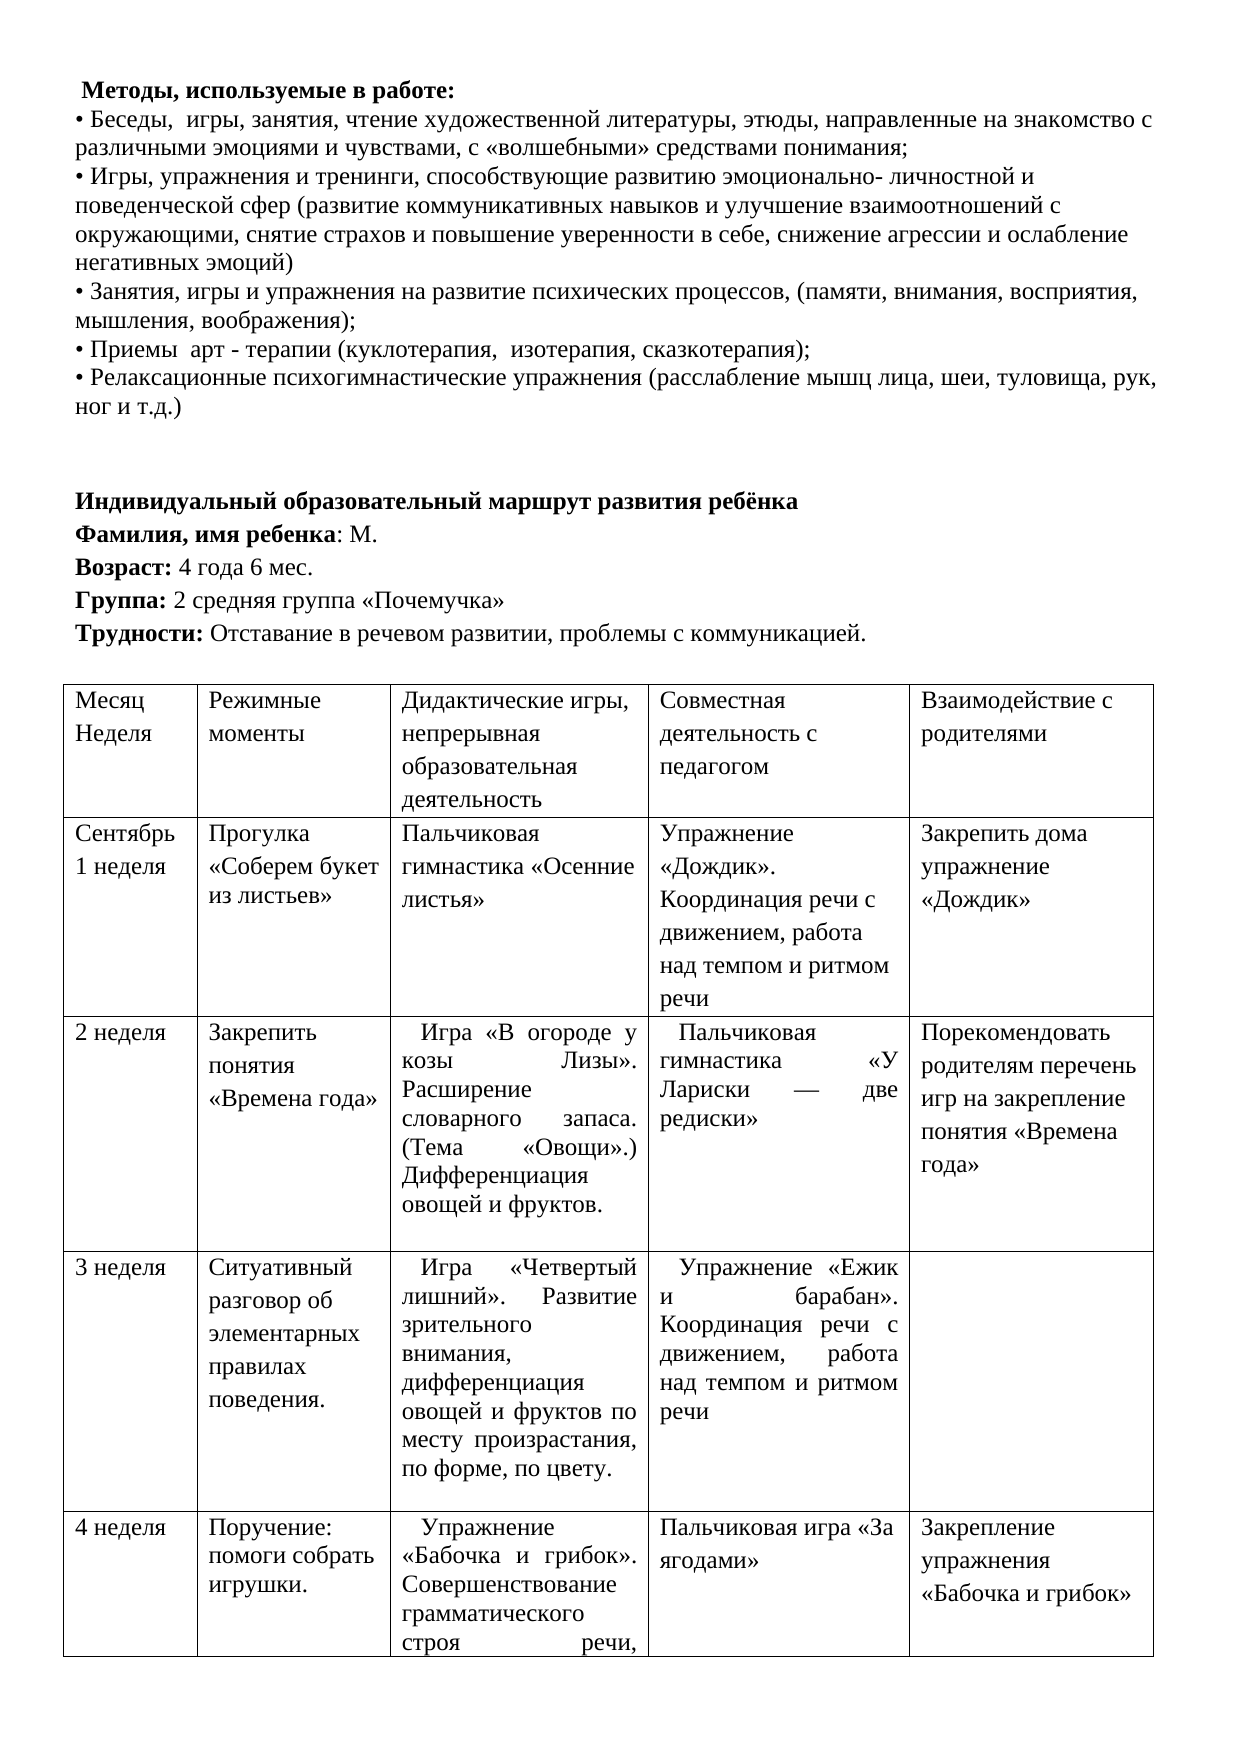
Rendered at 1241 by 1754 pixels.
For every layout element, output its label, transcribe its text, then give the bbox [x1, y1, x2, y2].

text Методы, используемые в работе: [75, 75, 1165, 104]
table_cell Ситуативный разговор об элементарных правилах поведения. [198, 1252, 390, 1511]
text Фамилия, имя ребенка: М. [75, 519, 1165, 548]
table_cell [649, 1512, 909, 1656]
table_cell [198, 1512, 390, 1656]
table_cell Закрепить дома упражнение «Дождик» [910, 818, 1153, 1016]
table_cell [910, 1512, 1153, 1656]
table_cell [910, 1252, 1153, 1511]
table_cell Пальчиковая гимнастика «У Лариски — две редиски» [649, 1017, 909, 1251]
table_cell Порекомендовать родителям перечень игр на закрепление понятия «Времена года» [910, 1017, 1153, 1251]
table_cell Закрепить понятия «Времена года» [198, 1017, 390, 1251]
table_header Взаимодействие с родителями [910, 685, 1153, 817]
table_cell 2 неделя [64, 1017, 197, 1251]
text Трудности: Отставание в речевом развитии, проблемы с коммуникацией. [75, 618, 1165, 647]
table_cell Упражнение «Дождик». Координация речи с движением, работа над темпом и ритмом речи [649, 818, 909, 1016]
table_cell Упражнение «Ежик и барабан». Координация речи с движением, работа над темпом и ритмом речи [649, 1252, 909, 1511]
table_header Дидактические игры, непрерывная образовательная деятельность [391, 685, 648, 817]
table_header Режимные моменты [198, 685, 390, 817]
text • Беседы, игры, занятия, чтение художественной литературы, этюды, направленные на знакомство с различными эмоциями и чувствами, с «волшебными» средствами понимания; • Игры, упражнения и тренинги, способствующие развитию эмоционально- личностной и поведенческой сфер (развитие коммуникативных навыков и улучшение взаимоотношений с окружающими, снятие страхов и повышение уверенности в себе, снижение агрессии и ослабление негативных эмоций) • Занятия, игры и упражнения на развитие психических процессов, (памяти, внимания, восприятия, мышления, воображения); • Приемы арт - терапии (куклотерапия, изотерапия, сказкотерапия); • Релаксационные психогимнастические упражнения (расслабление мышц лица, шеи, туловища, рук, ног и т.д.) [75, 104, 1165, 420]
table_cell Игра «В огороде у козы Лизы». Расширение словарного запаса. (Тема «Овощи».) Дифференциация овощей и фруктов. [391, 1017, 648, 1251]
table_cell 4 неделя [64, 1512, 197, 1656]
text Группа: 2 средняя группа «Почемучка» [75, 585, 1165, 614]
text Индивидуальный образовательный маршрут развития ребёнка [75, 486, 1165, 515]
table_cell Пальчиковая гимнастика «Осенние листья» [391, 818, 648, 1016]
table_cell 3 неделя [64, 1252, 197, 1511]
text Возраст: 4 года 6 мес. [75, 552, 1165, 581]
table_cell Сентябрь 1 неделя [64, 818, 197, 1016]
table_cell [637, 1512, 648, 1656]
table_header Месяц Неделя [64, 685, 197, 817]
table_header Совместная деятельность с педагогом [649, 685, 909, 817]
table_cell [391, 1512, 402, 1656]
table_cell Прогулка «Соберем букет из листьев» [198, 818, 390, 1016]
